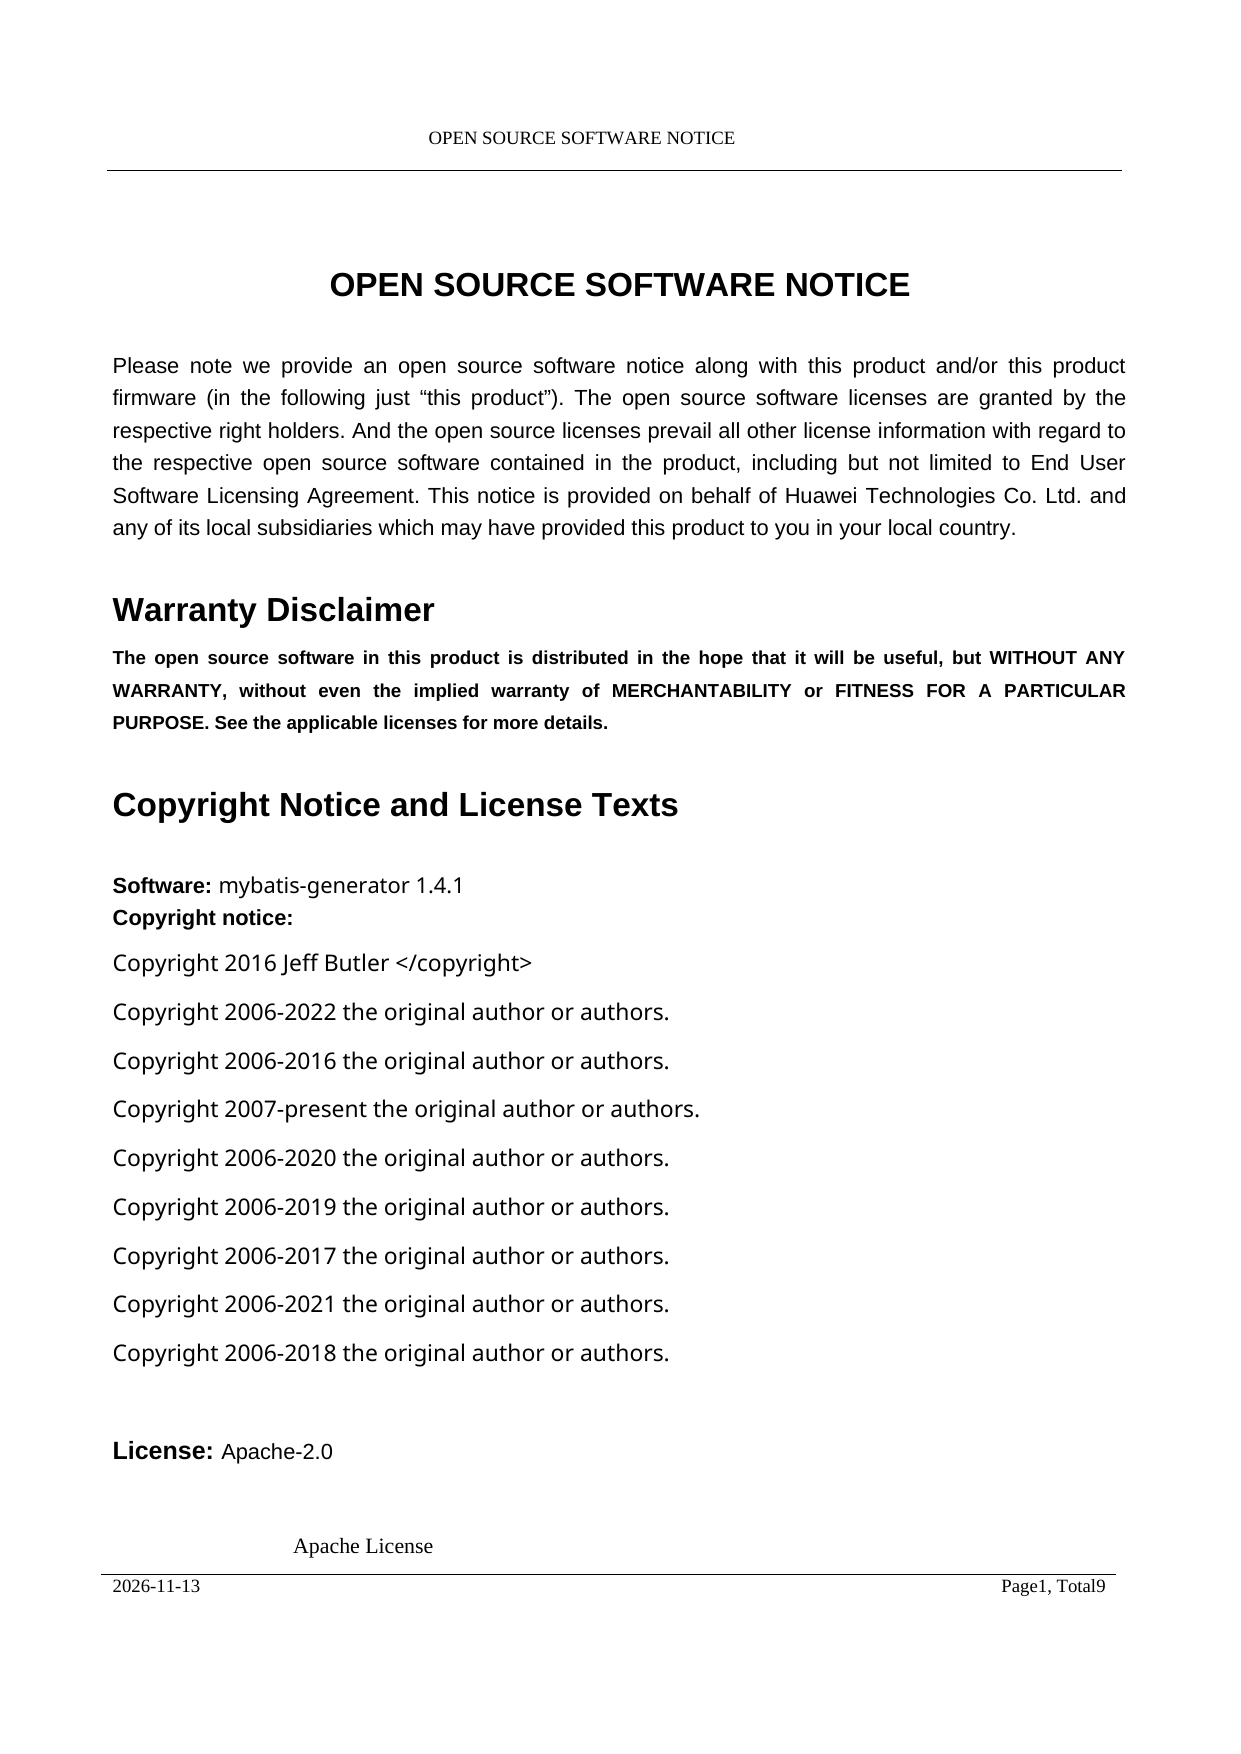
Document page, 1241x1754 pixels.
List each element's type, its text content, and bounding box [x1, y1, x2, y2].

text Warranty Disclaimer [112, 576, 1128, 641]
text Copyright 2016 Jeff Butler </copyright> Copyright 2006-2022 the original author or authors. Copyright 2006-2016 the original author or authors. Copyright 2007-present the original author or authors. Copyright 2006-2020 the original author or authors. Copyright 2006-2019 the original author or authors. Copyright 2006-2017 the original author or authors. Copyright 2006-2021 the original author or authors. Copyright 2006-2018 the original author or authors. [112, 947, 1128, 1418]
text Please note we provide an open source software notice along with this product and/or this product firmware (in the following just “this product”). The open source software licenses are granted by the respective right holders. And the open source licenses prevail all other license information with regard to the respective open source software contained in the product, including but not limited to End User Software Licensing Agreement. This notice is provided on behalf of Huawei Technologies Co. Ltd. and any of its local subsidiaries which may have provided this product to you in your local country. [112, 349, 1128, 544]
text Copyright notice: [112, 901, 1128, 934]
text The open source software in this product is distributed in the hope that it will be useful, but WITHOUT ANY WARRANTY, without even the implied warranty of MERCHANTABILITY or FITNESS FOR A PARTICULAR PURPOSE. See the applicable licenses for more details. [112, 641, 1128, 739]
text Copyright Notice and License Texts [112, 771, 1128, 836]
text Software: mybatis-generator 1.4.1 [112, 869, 1128, 901]
text License: Apache-2.0 [112, 1434, 1128, 1467]
text OPEN SOURCE SOFTWARE NOTICE [112, 251, 1128, 316]
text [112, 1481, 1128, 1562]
